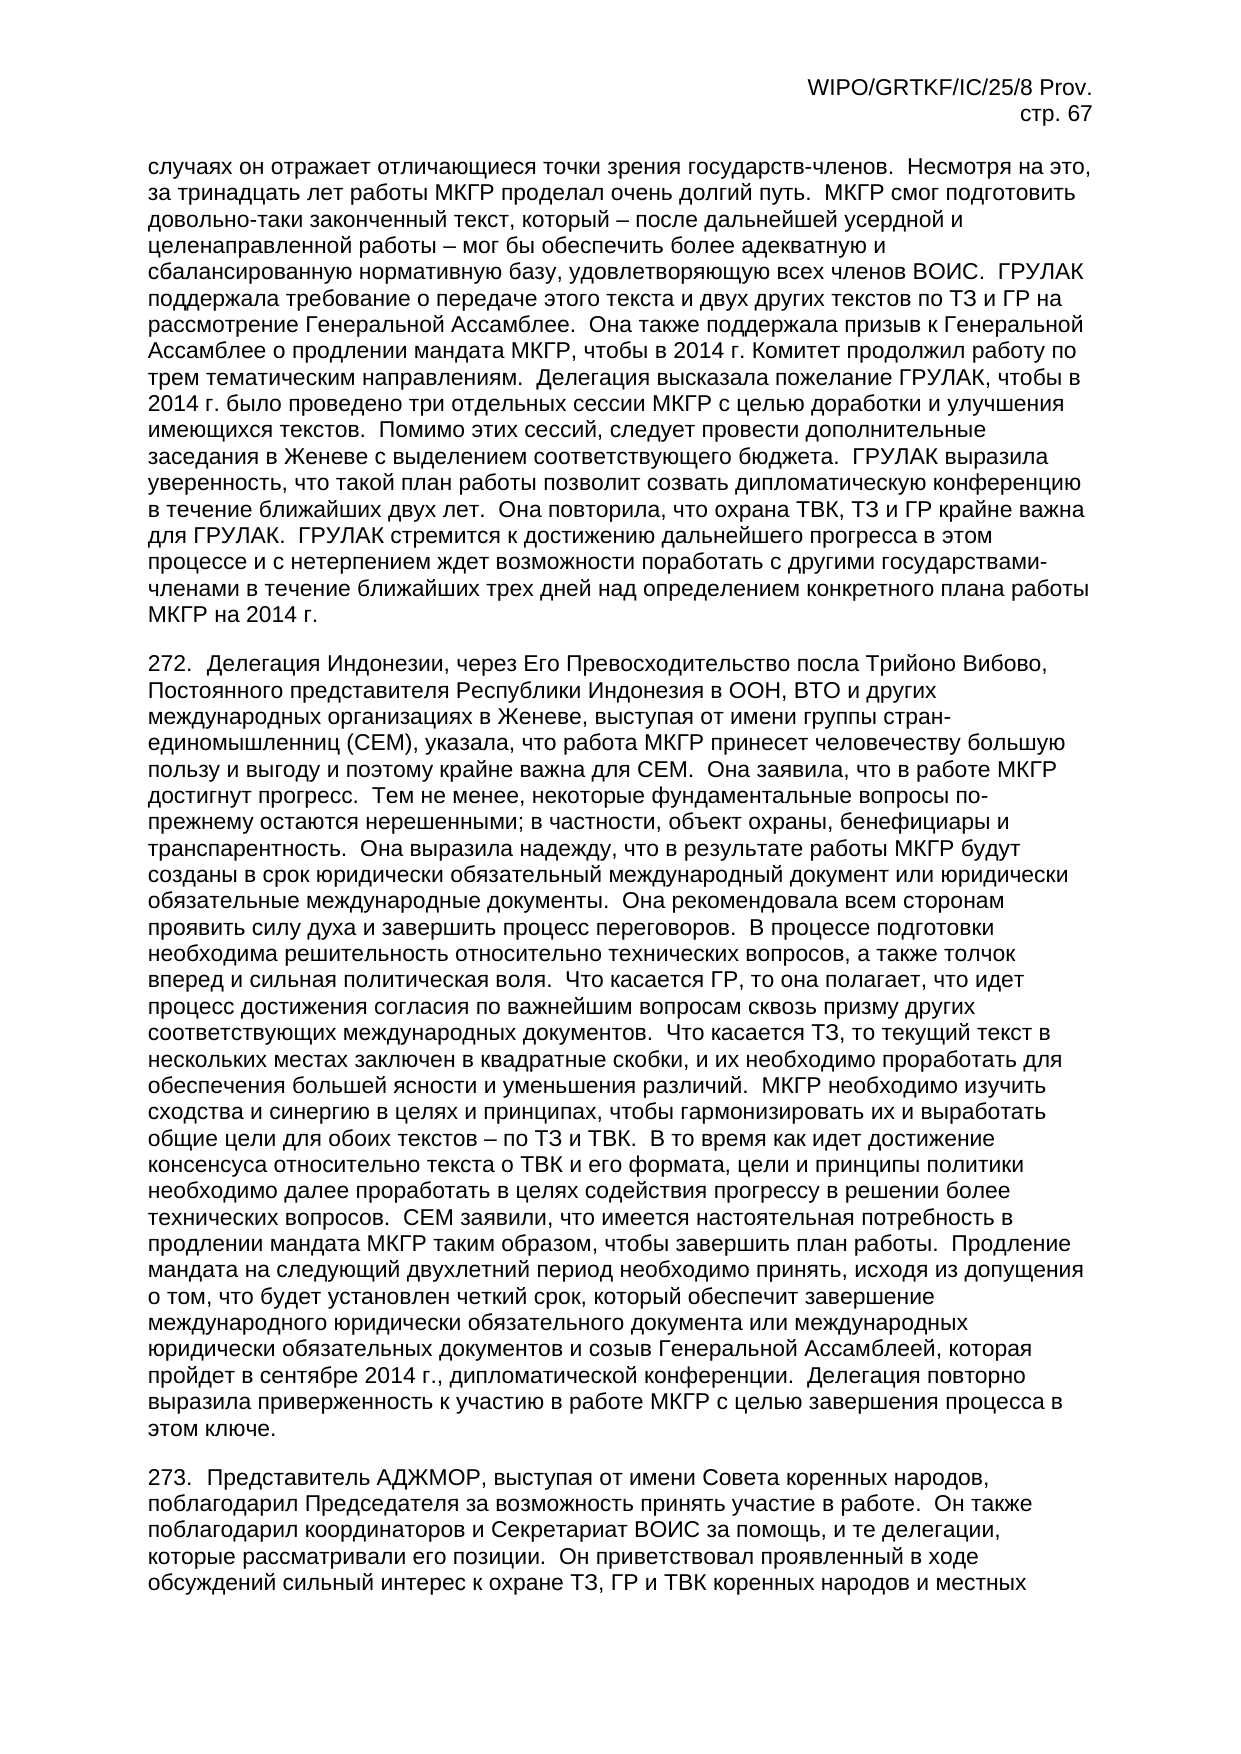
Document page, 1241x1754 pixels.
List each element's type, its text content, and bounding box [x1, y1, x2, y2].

text Делегация Индонезии, через Его Превосходительство посла Трийоно Вибово, Постоянного представителя Республики Индонезия в ООН, ВТО и других международных организациях в Женеве, выступая от имени группы стран-единомышленниц (СЕМ), указала, что работа МКГР принесет человечеству большую пользу и выгоду и поэтому крайне важна для СЕМ. Она заявила, что в работе МКГР достигнут прогресс. Тем не менее, некоторые фундаментальные вопросы по-прежнему остаются нерешенными; в частности, объект охраны, бенефициары и транспарентность. Она выразила надежду, что в результате работы МКГР будут созданы в срок юридически обязательный международный документ или юридически обязательные международные документы. Она рекомендовала всем сторонам проявить силу духа и завершить процесс переговоров. В процессе подготовки необходима решительность относительно технических вопросов, а также толчок вперед и сильная политическая воля. Что касается ГР, то она полагает, что идет процесс достижения согласия по важнейшим вопросам сквозь призму других соответствующих международных документов. Что касается ТЗ, то текущий текст в нескольких местах заключен в квадратные скобки, и их необходимо проработать для обеспечения большей ясности и уменьшения различий. МКГР необходимо изучить сходства и синергию в целях и принципах, чтобы гармонизировать их и выработать общие цели для обоих текстов – по ТЗ и ТВК. В то время как идет достижение консенсуса относительно текста о ТВК и его формата, цели и принципы политики необходимо далее проработать в целях содействия прогрессу в решении более технических вопросов. СЕМ заявили, что имеется настоятельная потребность в продлении мандата МКГР таким образом, чтобы завершить план работы. Продление мандата на следующий двухлетний период необходимо принять, исходя из допущения о том, что будет установлен четкий срок, который обеспечит завершение международного юридически обязательного документа или международных юридически обязательных документов и созыв Генеральной Ассамблеей, которая пройдет в сентябре 2014 г., дипломатической конференции. Делегация повторно выразила приверженность к участию в работе МКГР с целью завершения процесса в этом ключе. [148, 650, 1093, 1441]
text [148, 1464, 1093, 1596]
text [148, 153, 1093, 627]
